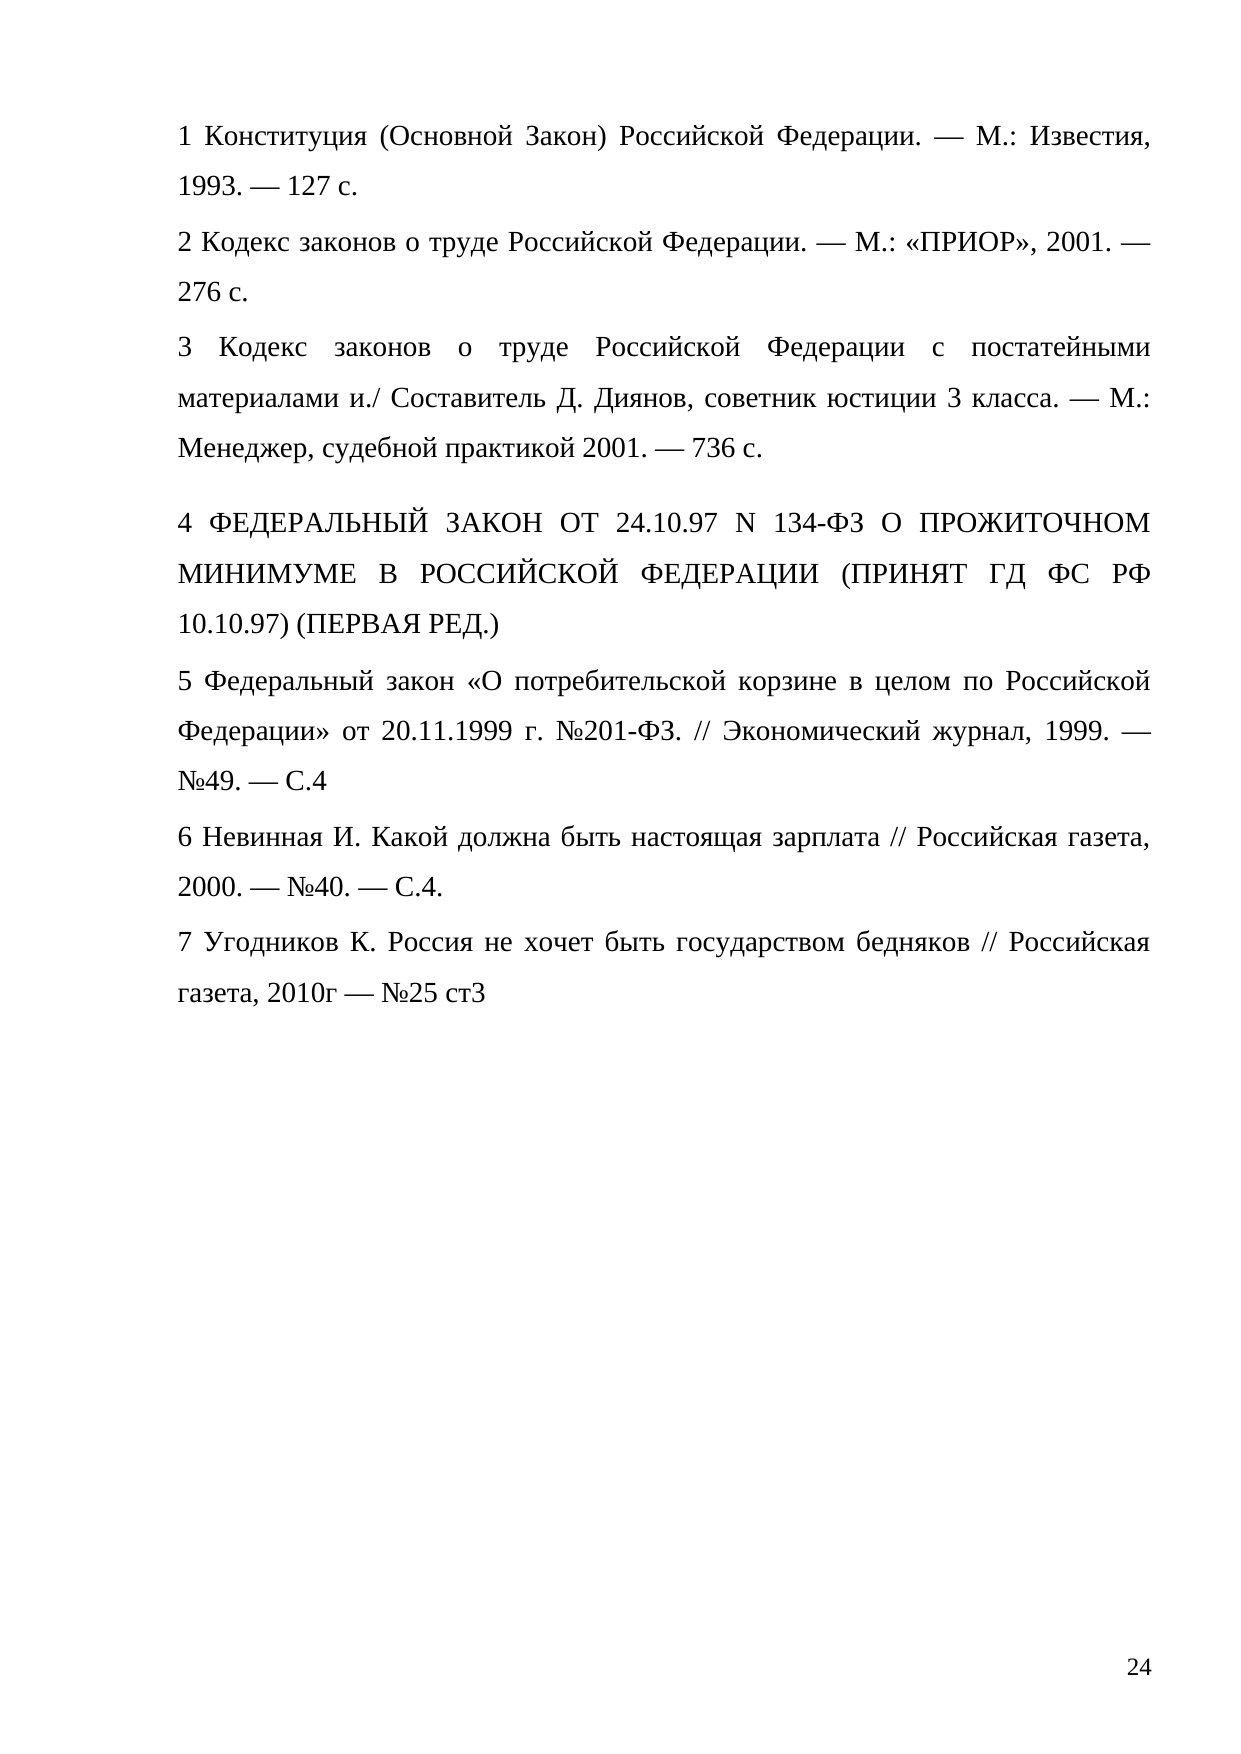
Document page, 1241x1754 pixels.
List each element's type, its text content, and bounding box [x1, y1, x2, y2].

text 7 Угодников К. Россия не хочет быть государством бедняков // Российская газета, 2010г — №25 ст3 [177, 924, 1152, 1008]
text 1 Конституция (Основной Закон) Российской Федерации. — М.: Известия, 1993. — 127 с. [177, 118, 1152, 202]
subtitle 4 ФЕДЕРАЛЬНЫЙ ЗАКОН ОТ 24.10.97 N 134-ФЗ О ПРОЖИТОЧНОМ МИНИМУМЕ В РОССИЙСКОЙ ФЕДЕРАЦИИ (ПРИНЯТ ГД ФС РФ 10.10.97) (ПЕРВАЯ РЕД.) [177, 506, 1152, 640]
text 6 Невинная И. Какой должна быть настоящая зарплата // Российская газета, 2000. — №40. — С.4. [177, 819, 1152, 903]
text 3 Кодекс законов о труде Российской Федерации с постатейными материалами и./ Составитель Д. Диянов, советник юстиции 3 класса. — М.: Менеджер, судебной практикой 2001. — 736 с. [177, 329, 1152, 464]
text 5 Федеральный закон «О потребительской корзине в целом по Российской Федерации» от 20.11.1999 г. №201-ФЗ. // Экономический журнал, 1999. — №49. — С.4 [177, 663, 1152, 797]
text 2 Кодекс законов о труде Российской Федерации. — М.: «ПРИОР», 2001. — 276 с. [177, 224, 1152, 308]
